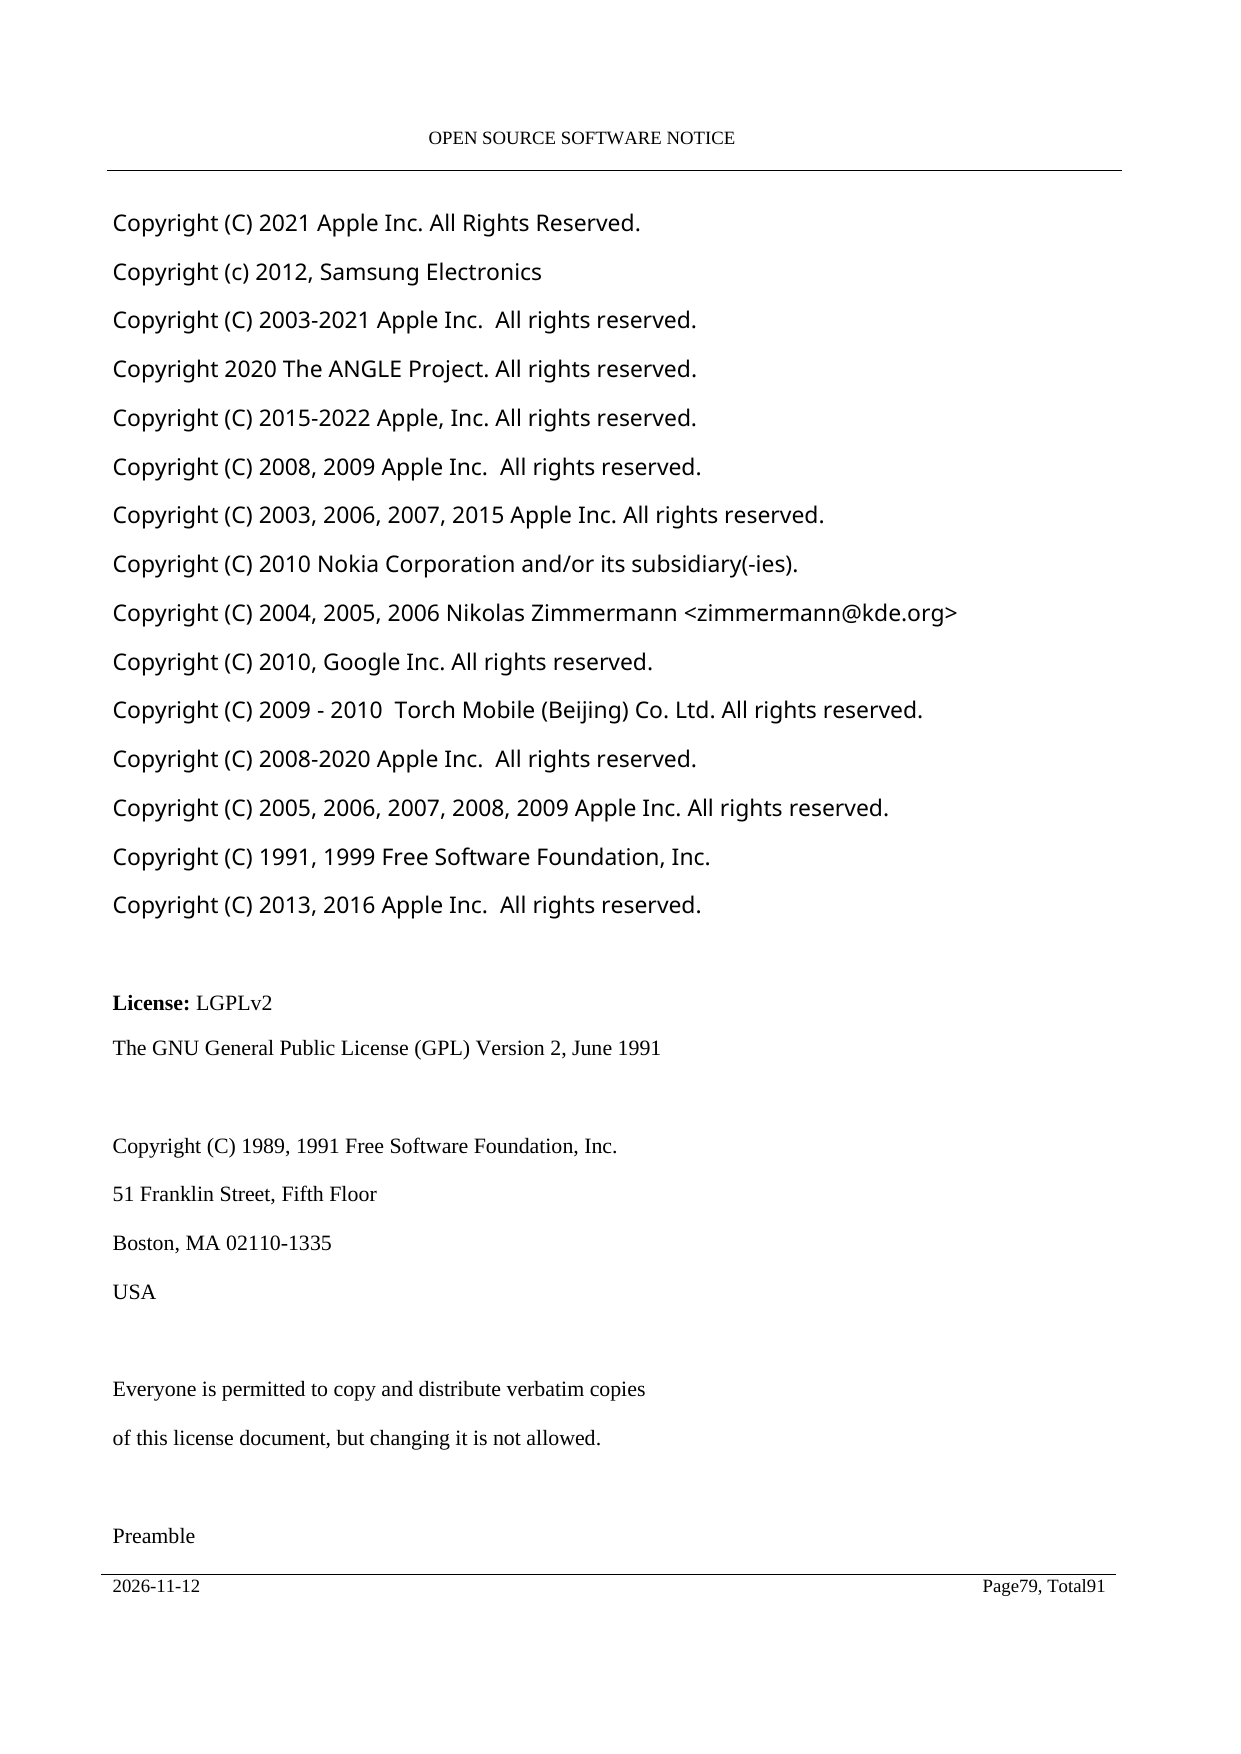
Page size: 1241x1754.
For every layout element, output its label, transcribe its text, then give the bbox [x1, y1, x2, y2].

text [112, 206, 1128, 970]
text License: LGPLv2 [112, 986, 1128, 1019]
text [112, 1031, 1128, 1551]
